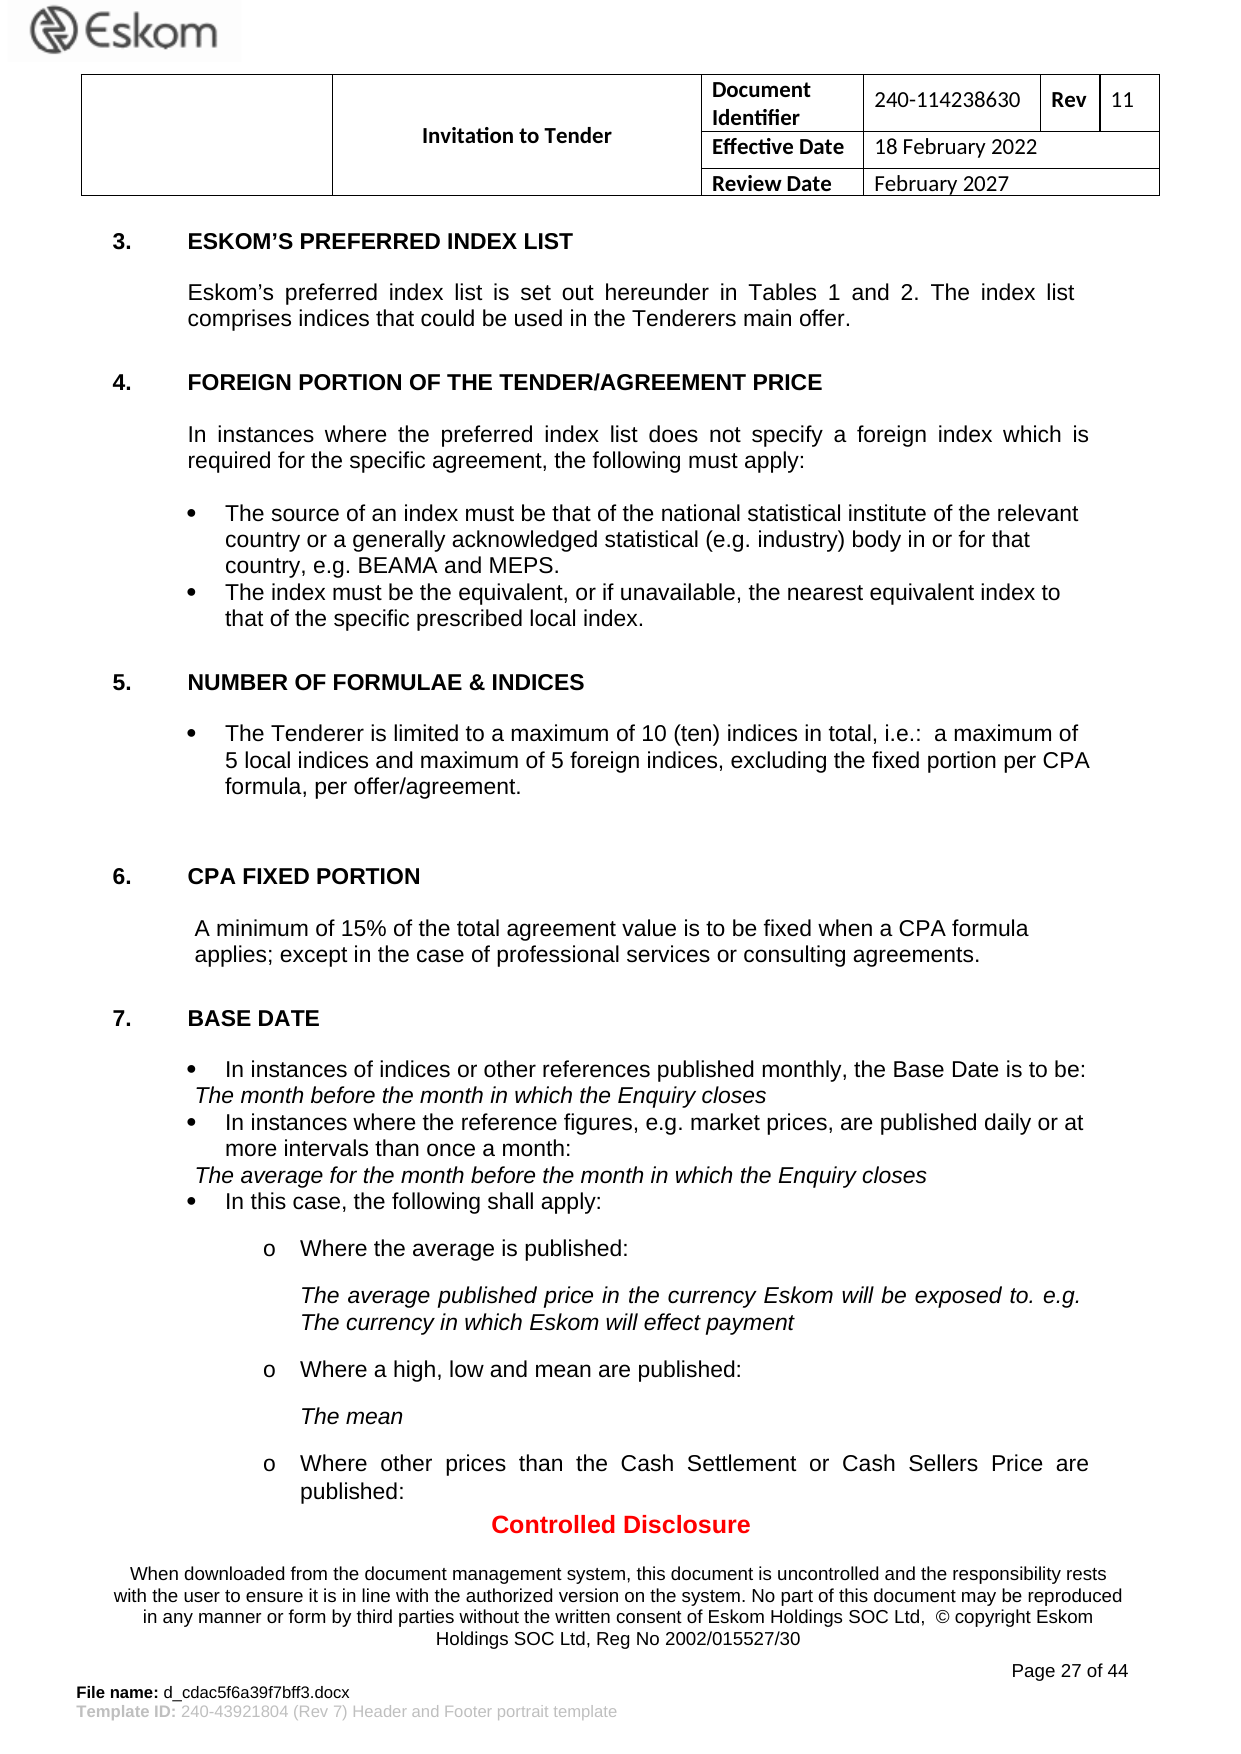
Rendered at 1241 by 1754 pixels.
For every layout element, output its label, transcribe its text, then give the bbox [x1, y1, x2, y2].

list In this case, the following shall apply: [187, 1188, 1090, 1214]
list Where the average is published: [262, 1235, 1090, 1263]
list Where a high, low and mean are published: [262, 1356, 1090, 1384]
text A minimum of 15% of the total agreement value is to be fixed when a CPA formula applies; except in the case of professional services or consulting agreements. [194, 914, 1090, 967]
list Eskom’s PREferred INDEX LIST [112, 228, 1053, 254]
list Base Date [112, 1005, 1053, 1031]
text The month before the month in which the Enquiry closes [150, 1082, 1090, 1109]
list The index must be the equivalent, or if unavailable, the nearest equivalent index to that of the specific prescribed local index. [187, 579, 1090, 631]
list The Tenderer is limited to a maximum of 10 (ten) indices in total, i.e.: a maximum of 5 local indices and maximum of 5 foreign indices, excluding the fixed portion per CPA formula, per offer/agreement. [187, 720, 1090, 799]
list In instances where the reference figures, e.g. market prices, are published daily or at more intervals than once a month: [187, 1109, 1090, 1162]
text The average for the month before the month in which the Enquiry closes [150, 1162, 1090, 1188]
list In instances of indices or other references published monthly, the Base Date is to be: [187, 1056, 1090, 1082]
text The mean [225, 1403, 1090, 1429]
list The source of an index must be that of the national statistical institute of the relevant country or a generally acknowledged statistical (e.g. industry) body in or for that country, e.g. BEAMA and MEPS. [187, 500, 1090, 579]
list NUMBER OF FORMULAE & INDICES [112, 669, 1053, 695]
list CPA FIXED PORTION [112, 863, 1053, 889]
list FOREIGN PORTION OF THE TENDER/AGREEMENT PRICE [112, 369, 1053, 396]
text In instances where the preferred index list does not specify a foreign index which is required for the specific agreement, the following must apply: [187, 421, 1090, 473]
list Where other prices than the Cash Settlement or Cash Sellers Price are published: [262, 1450, 1090, 1505]
text Eskom’s preferred index list is set out hereunder in Tables 1 and 2. The index list comprises indices that could be used in the Tenderers main offer. [187, 279, 1075, 332]
text The average published price in the currency Eskom will be exposed to. e.g. The currency in which Eskom will effect payment [225, 1282, 1090, 1335]
